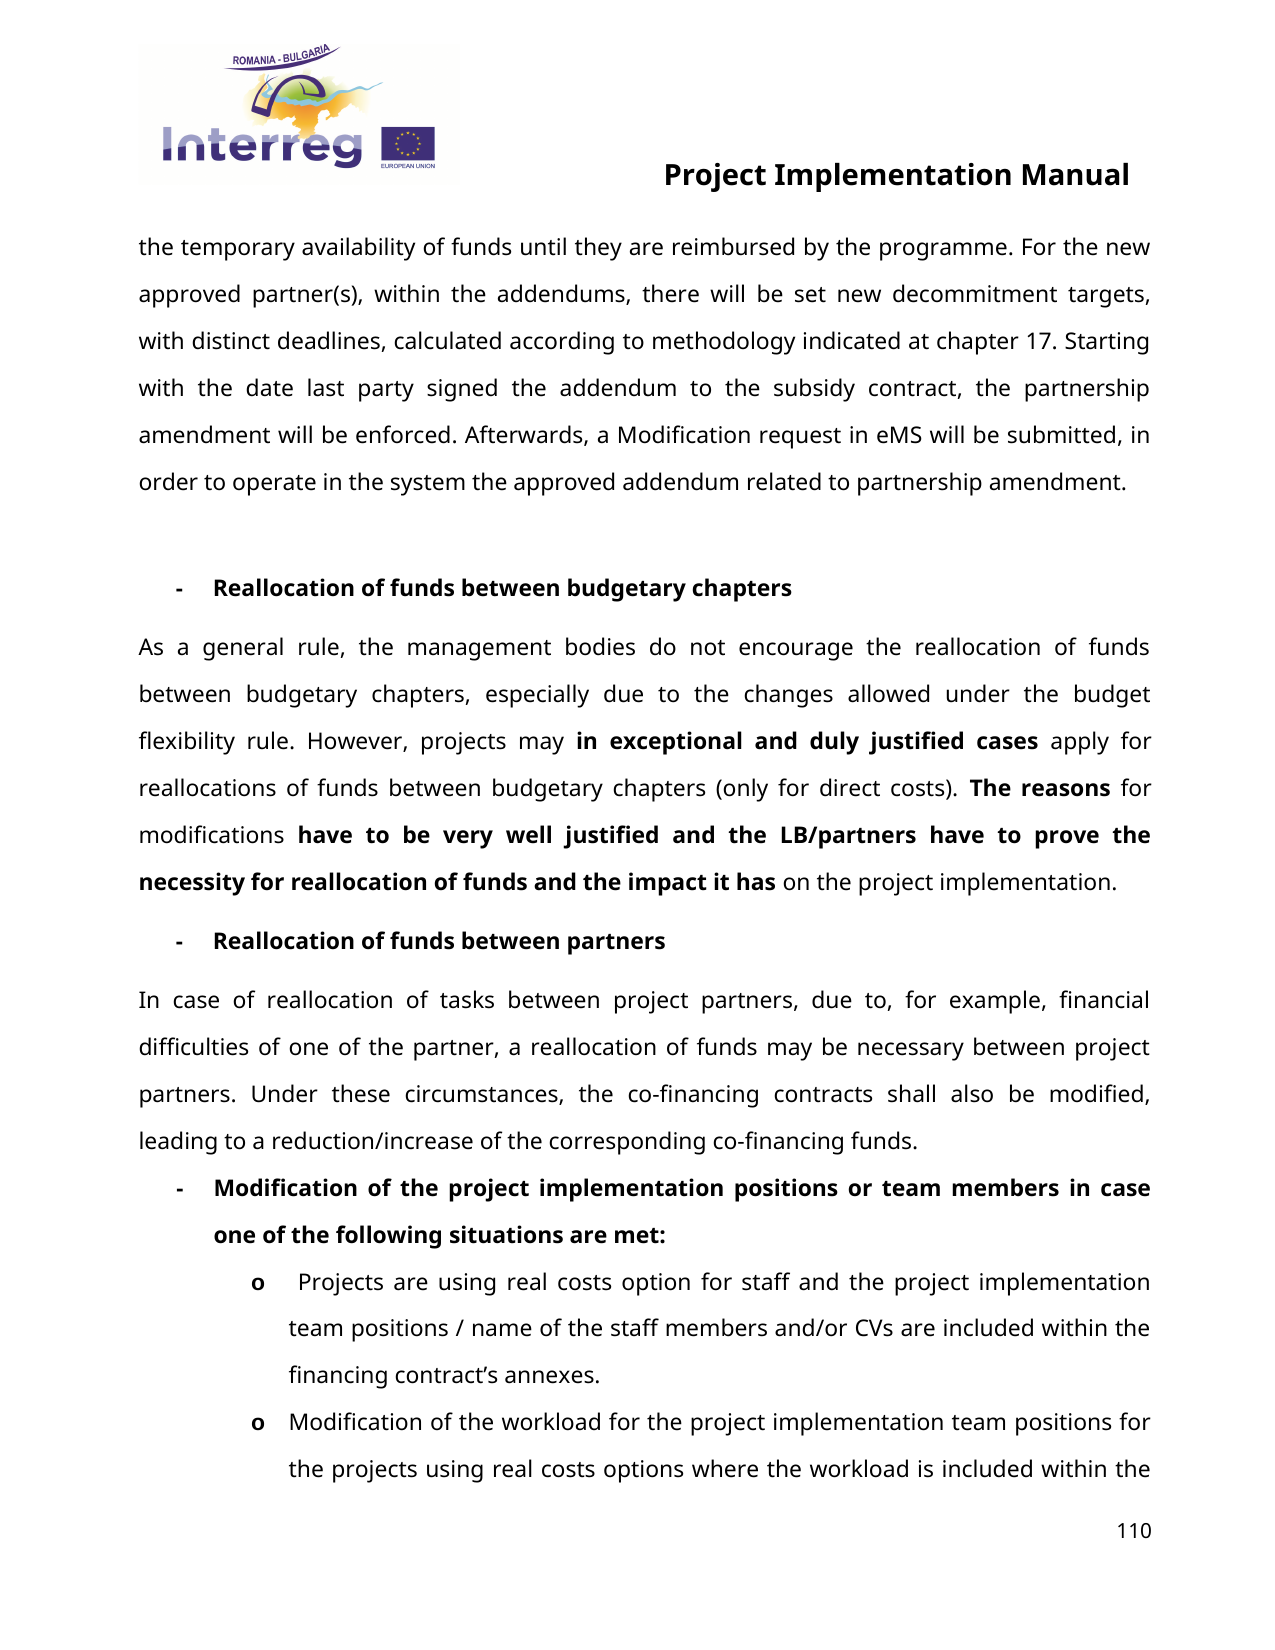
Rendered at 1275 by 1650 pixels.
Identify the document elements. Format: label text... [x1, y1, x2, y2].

list Projects are using real costs option for staff and the project implementation team positions / name of the staff members and/or CVs are included within the financing contract’s annexes. [251, 1265, 1152, 1390]
list Reallocation of funds between budgetary chapters [175, 572, 1152, 603]
text As a general rule, the management bodies do not encourage the reallocation of funds between budgetary chapters, especially due to the changes allowed under the budget flexibility rule. However, projects may in exceptional and duly justified cases apply for reallocations of funds between budgetary chapters (only for direct costs). The reasons for modifications have to be very well justified and the LB/partners have to prove the necessity for reallocation of funds and the impact it has on the project implementation. [138, 631, 1152, 897]
list Modification of the project implementation positions or team members in case one of the following situations are met: [176, 1172, 1152, 1250]
text In case of reallocation of tasks between project partners, due to, for example, financial difficulties of one of the partner, a reallocation of funds may be necessary between project partners. Under these circumstances, the co-financing contracts shall also be modified, leading to a reduction/increase of the corresponding co-financing funds. [138, 984, 1152, 1156]
picture [138, 44, 461, 185]
list Reallocation of funds between partners [175, 925, 1152, 956]
